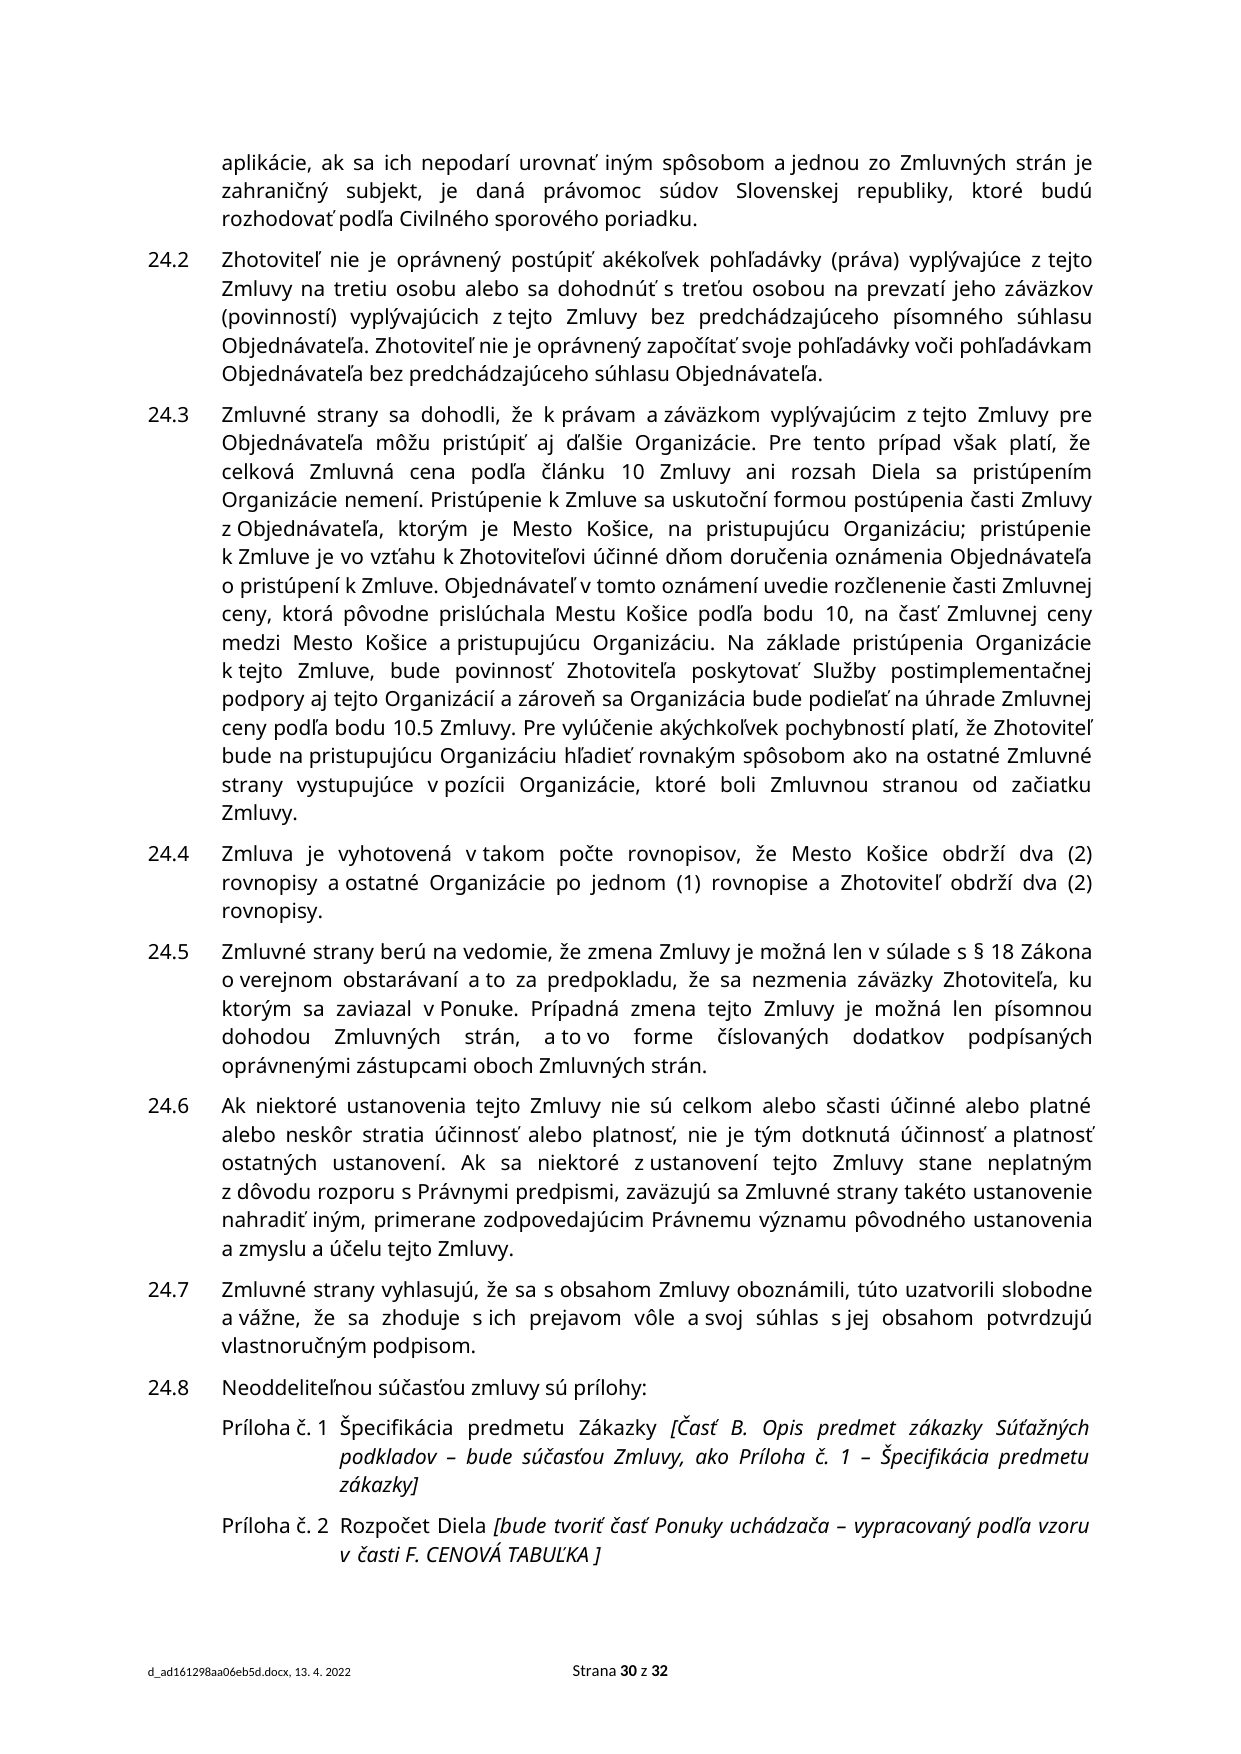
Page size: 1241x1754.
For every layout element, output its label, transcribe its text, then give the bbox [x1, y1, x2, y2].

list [148, 148, 1093, 233]
list Zmluvné strany berú na vedomie, že zmena Zmluvy je možná len v súlade s § 18 Zákona o verejnom obstarávaní a to za predpokladu, že sa nezmenia záväzky Zhotoviteľa, ku ktorým sa zaviazal v Ponuke. Prípadná zmena tejto Zmluvy je možná len písomnou dohodou Zmluvných strán, a to vo forme číslovaných dodatkov podpísaných oprávnenými zástupcami oboch Zmluvných strán. [148, 937, 1093, 1079]
list Zmluvné strany sa dohodli, že k právam a záväzkom vyplývajúcim z tejto Zmluvy pre Objednávateľa môžu pristúpiť aj ďalšie Organizácie. Pre tento prípad však platí, že celková Zmluvná cena podľa článku 10 Zmluvy ani rozsah Diela sa pristúpením Organizácie nemení. Pristúpenie k Zmluve sa uskutoční formou postúpenia časti Zmluvy z Objednávateľa, ktorým je Mesto Košice, na pristupujúcu Organizáciu; pristúpenie k Zmluve je vo vzťahu k Zhotoviteľovi účinné dňom doručenia oznámenia Objednávateľa o pristúpení k Zmluve. Objednávateľ v tomto oznámení uvedie rozčlenenie časti Zmluvnej ceny, ktorá pôvodne prislúchala Mestu Košice podľa bodu 10, na časť Zmluvnej ceny medzi Mesto Košice a pristupujúcu Organizáciu. Na základe pristúpenia Organizácie k tejto Zmluve, bude povinnosť Zhotoviteľa poskytovať Služby postimplementačnej podpory aj tejto Organizácií a zároveň sa Organizácia bude podieľať na úhrade Zmluvnej ceny podľa bodu 10.5 Zmluvy. Pre vylúčenie akýchkoľvek pochybností platí, že Zhotoviteľ bude na pristupujúcu Organizáciu hľadieť rovnakým spôsobom ako na ostatné Zmluvné strany vystupujúce v pozícii Organizácie, ktoré boli Zmluvnou stranou od začiatku Zmluvy. [148, 400, 1093, 827]
list Zmluva je vyhotovená v takom počte rovnopisov, že Mesto Košice obdrží dva (2) rovnopisy a ostatné Organizácie po jednom (1) rovnopise a Zhotoviteľ obdrží dva (2) rovnopisy. [148, 839, 1093, 924]
list Ak niektoré ustanovenia tejto Zmluvy nie sú celkom alebo sčasti účinné alebo platné alebo neskôr stratia účinnosť alebo platnosť, nie je tým dotknutá účinnosť a platnosť ostatných ustanovení. Ak sa niektoré z ustanovení tejto Zmluvy stane neplatným z dôvodu rozporu s Právnymi predpismi, zaväzujú sa Zmluvné strany takéto ustanovenie nahradiť iným, primerane zodpovedajúcim Právnemu významu pôvodného ustanovenia a zmyslu a účelu tejto Zmluvy. [148, 1092, 1093, 1262]
list Neoddeliteľnou súčasťou zmluvy sú prílohy: [148, 1373, 1093, 1401]
list Zhotoviteľ nie je oprávnený postúpiť akékoľvek pohľadávky (práva) vyplývajúce z tejto Zmluvy na tretiu osobu alebo sa dohodnúť s treťou osobou na prevzatí jeho záväzkov (povinností) vyplývajúcich z tejto Zmluvy bez predchádzajúceho písomného súhlasu Objednávateľa. Zhotoviteľ nie je oprávnený započítať svoje pohľadávky voči pohľadávkam Objednávateľa bez predchádzajúceho súhlasu Objednávateľa. [148, 245, 1093, 388]
list Zmluvné strany vyhlasujú, že sa s obsahom Zmluvy oboznámili, túto uzatvorili slobodne a vážne, že sa zhoduje s ich prejavom vôle a svoj súhlas s jej obsahom potvrdzujú vlastnoručným podpisom. [148, 1275, 1093, 1360]
text Príloha č. 1 Špecifikácia predmetu Zákazky [Časť B. Opis predmet zákazky Súťažných podkladov – bude súčasťou Zmluvy, ako Príloha č. 1 – Špecifikácia predmetu zákazky] [221, 1413, 1093, 1499]
text Príloha č. 2 Rozpočet Diela [bude tvoriť časť Ponuky uchádzača – vypracovaný podľa vzoru v časti F. CENOVÁ TABUĽKA ] [221, 1511, 1093, 1568]
